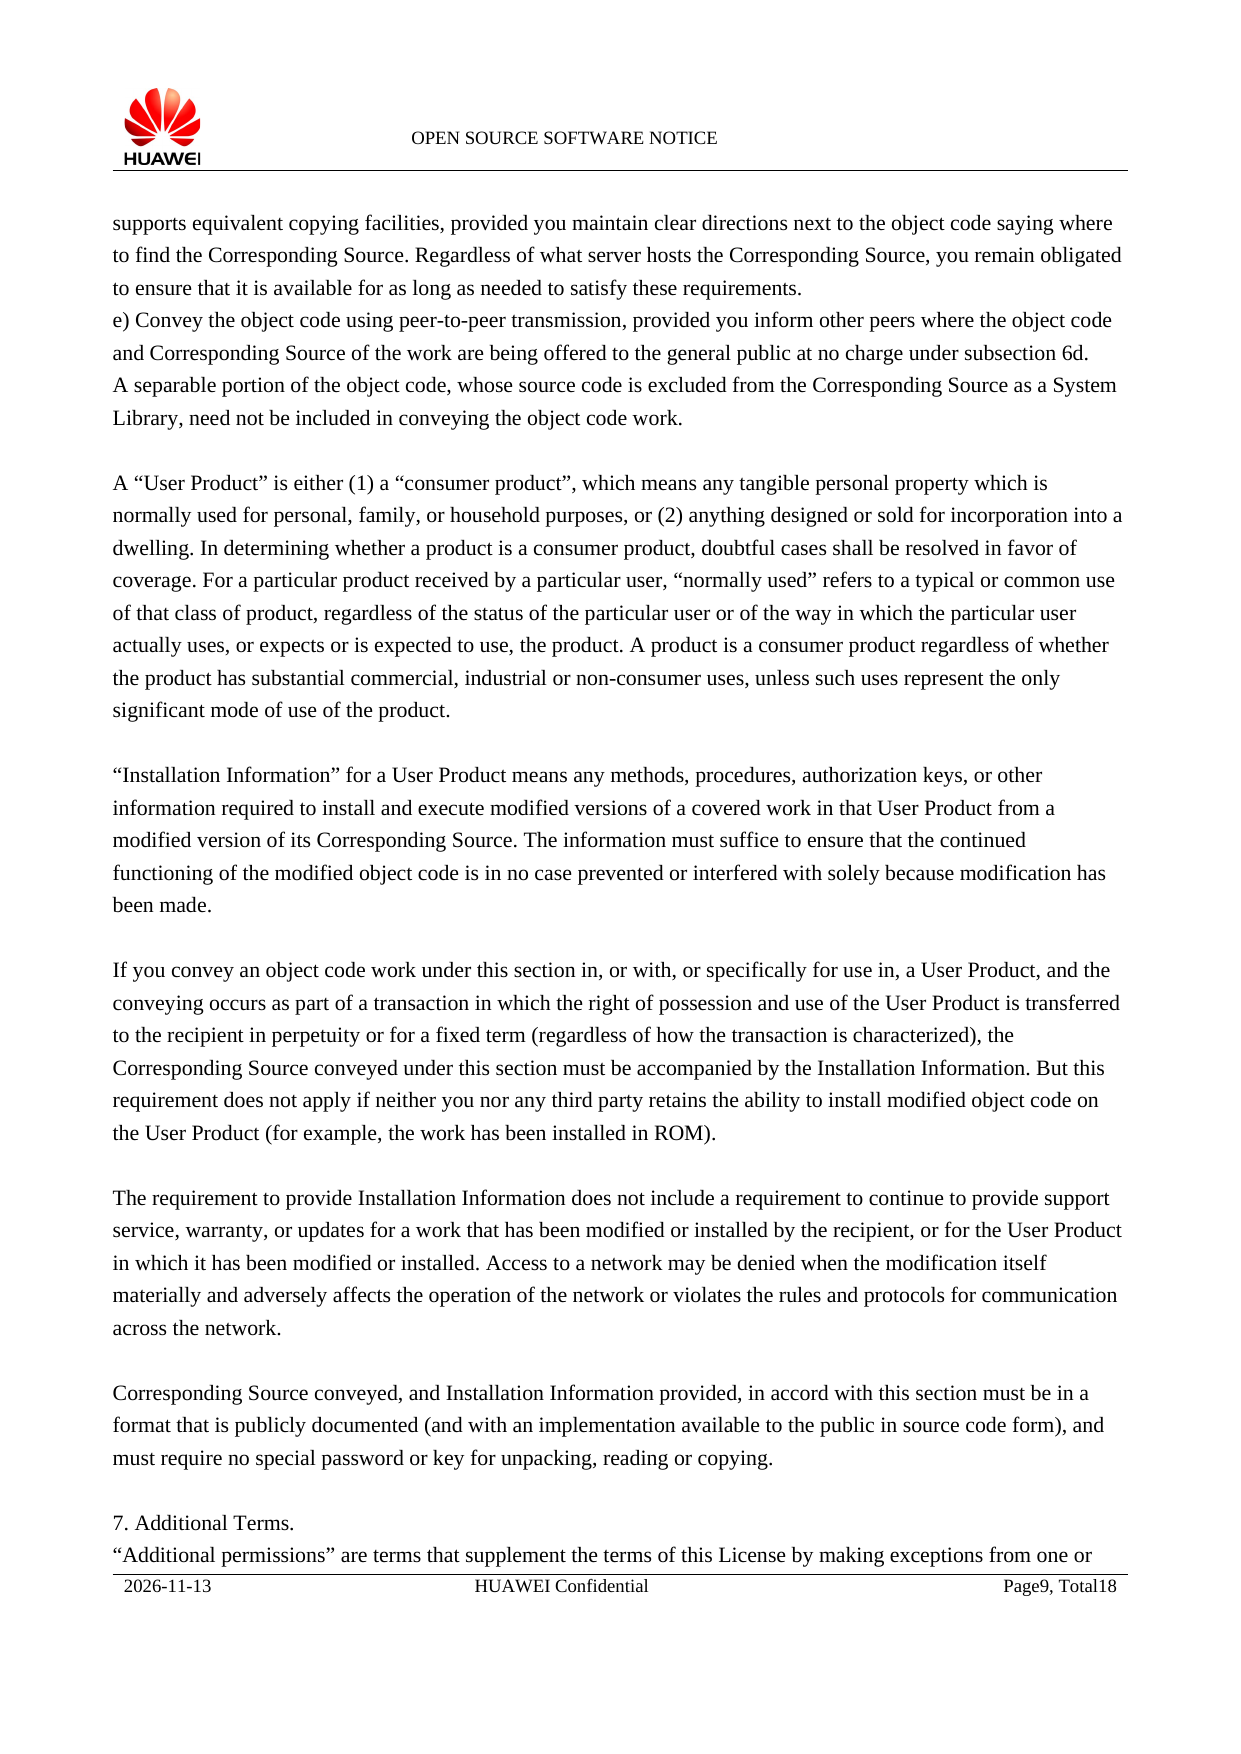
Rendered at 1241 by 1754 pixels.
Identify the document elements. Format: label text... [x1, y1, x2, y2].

picture [124, 88, 201, 165]
